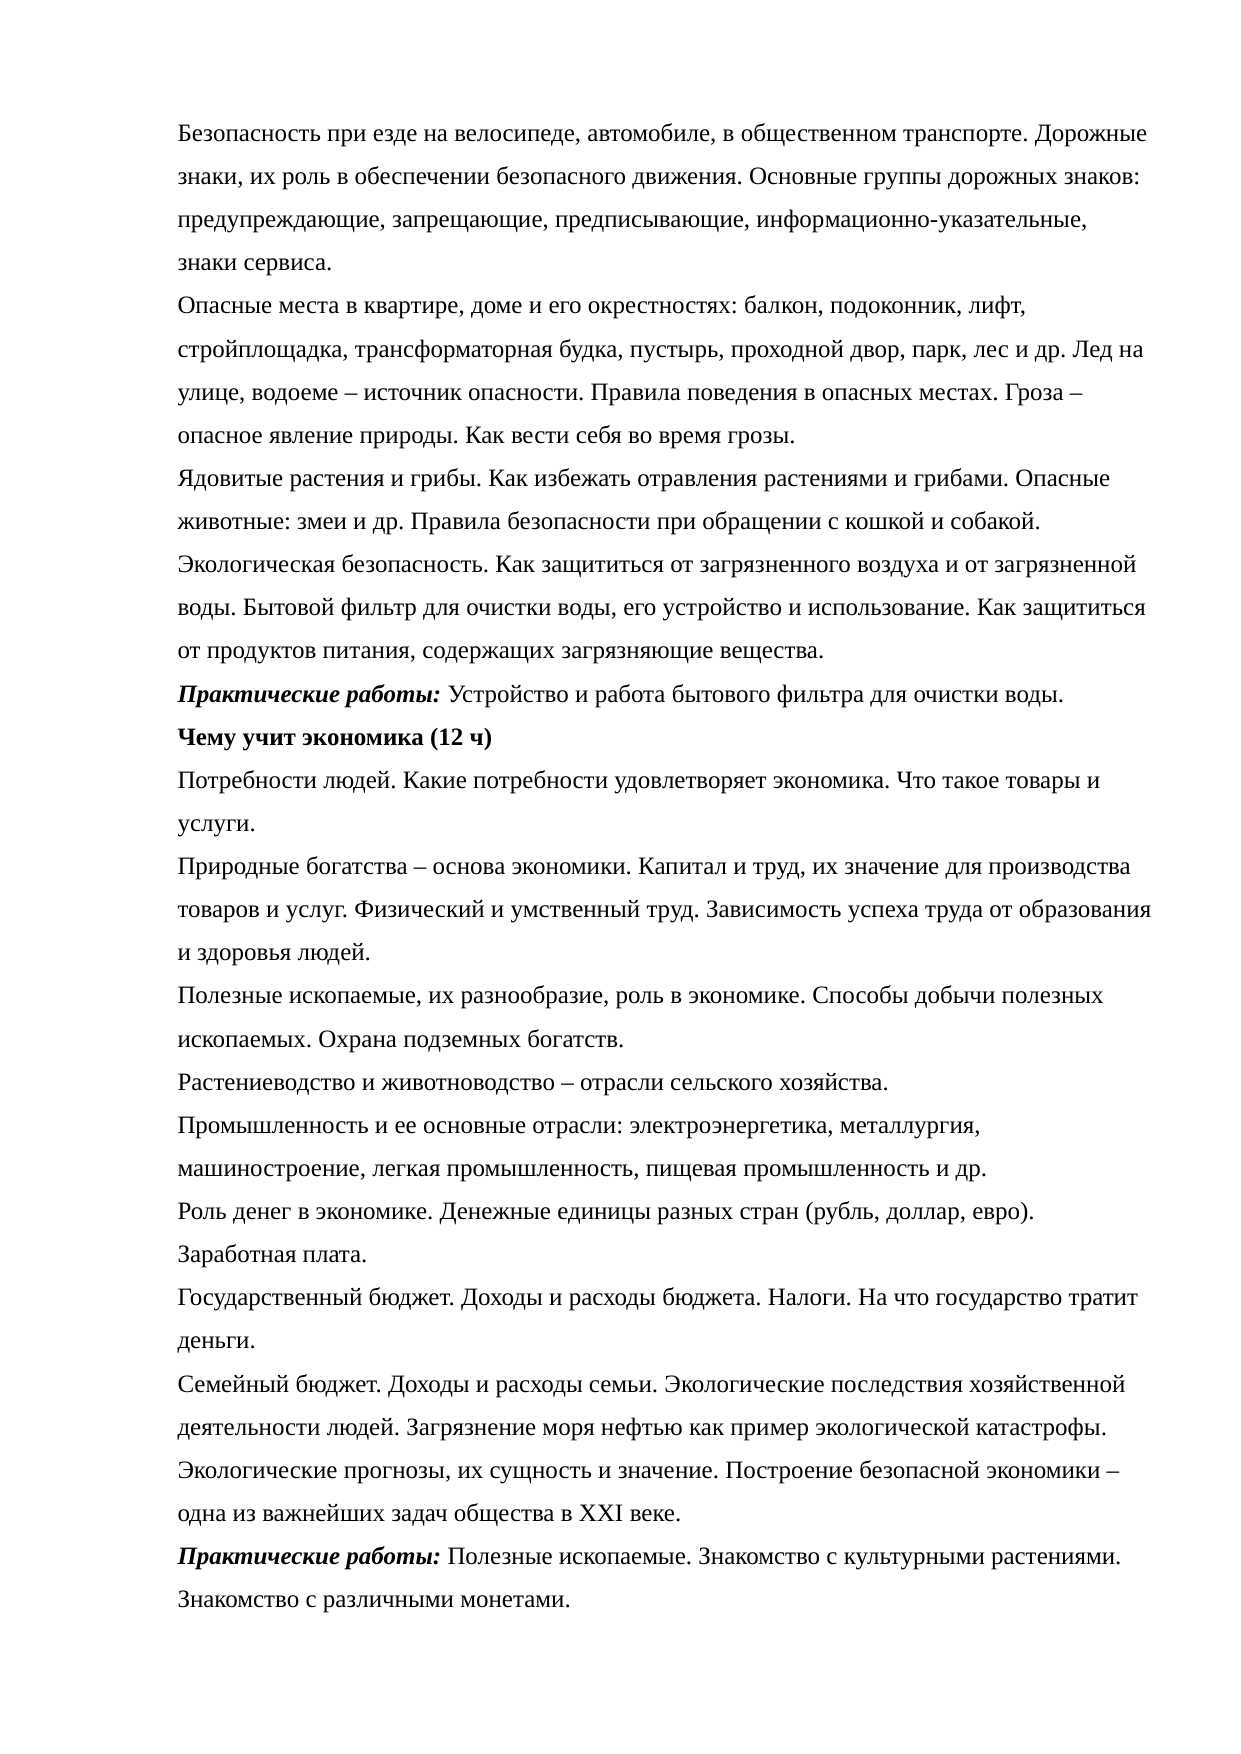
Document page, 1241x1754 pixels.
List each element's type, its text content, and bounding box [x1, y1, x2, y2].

text Практические работы: Полезные ископаемые. Знакомство с культурными растениями. Знакомство с различными монетами. [177, 1541, 1152, 1613]
text Потребности людей. Какие потребности удовлетворяет экономика. Что такое товары и услуги. [177, 765, 1152, 837]
text Полезные ископаемые, их разнообразие, роль в экономике. Способы добычи полезных ископаемых. Охрана подземных богатств. [177, 981, 1152, 1052]
text Практические работы: Устройство и работа бытового фильтра для очистки воды. [177, 679, 1152, 707]
text Опасные места в квартире, доме и его окрестностях: балкон, подоконник, лифт, стройплощадка, трансформаторная будка, пустырь, проходной двор, парк, лес и др. Лед на улице, водоеме – источник опасности. Правила поведения в опасных местах. Гроза – опасное явление природы. Как вести себя во время грозы. [177, 291, 1152, 449]
text Чему учит экономика (12 ч) [177, 722, 1152, 751]
text Растениеводство и животноводство – отрасли сельского хозяйства. [177, 1067, 1152, 1096]
text Семейный бюджет. Доходы и расходы семьи. Экологические последствия хозяйственной деятельности людей. Загрязнение моря нефтью как пример экологической катастрофы. Экологические прогнозы, их сущность и значение. Построение безопасной экономики – одна из важнейших задач общества в XXI веке. [177, 1369, 1152, 1527]
text Экологическая безопасность. Как защититься от загрязненного воздуха и от загрязненной воды. Бытовой фильтр для очистки воды, его устройство и использование. Как защититься от продуктов питания, содержащих загрязняющие вещества. [177, 549, 1152, 664]
text Ядовитые растения и грибы. Как избежать отравления растениями и грибами. Опасные животные: змеи и др. Правила безопасности при обращении с кошкой и собакой. [177, 463, 1152, 535]
text Промышленность и ее основные отрасли: электроэнергетика, металлургия, машиностроение, легкая промышленность, пищевая промышленность и др. [177, 1110, 1152, 1182]
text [177, 118, 1152, 276]
text Роль денег в экономике. Денежные единицы разных стран (рубль, доллар, евро). Заработная плата. [177, 1196, 1152, 1268]
text Природные богатства – основа экономики. Капитал и труд, их значение для производства товаров и услуг. Физический и умственный труд. Зависимость успеха труда от образования и здоровья людей. [177, 851, 1152, 966]
text Государственный бюджет. Доходы и расходы бюджета. Налоги. На что государство тратит деньги. [177, 1282, 1152, 1354]
